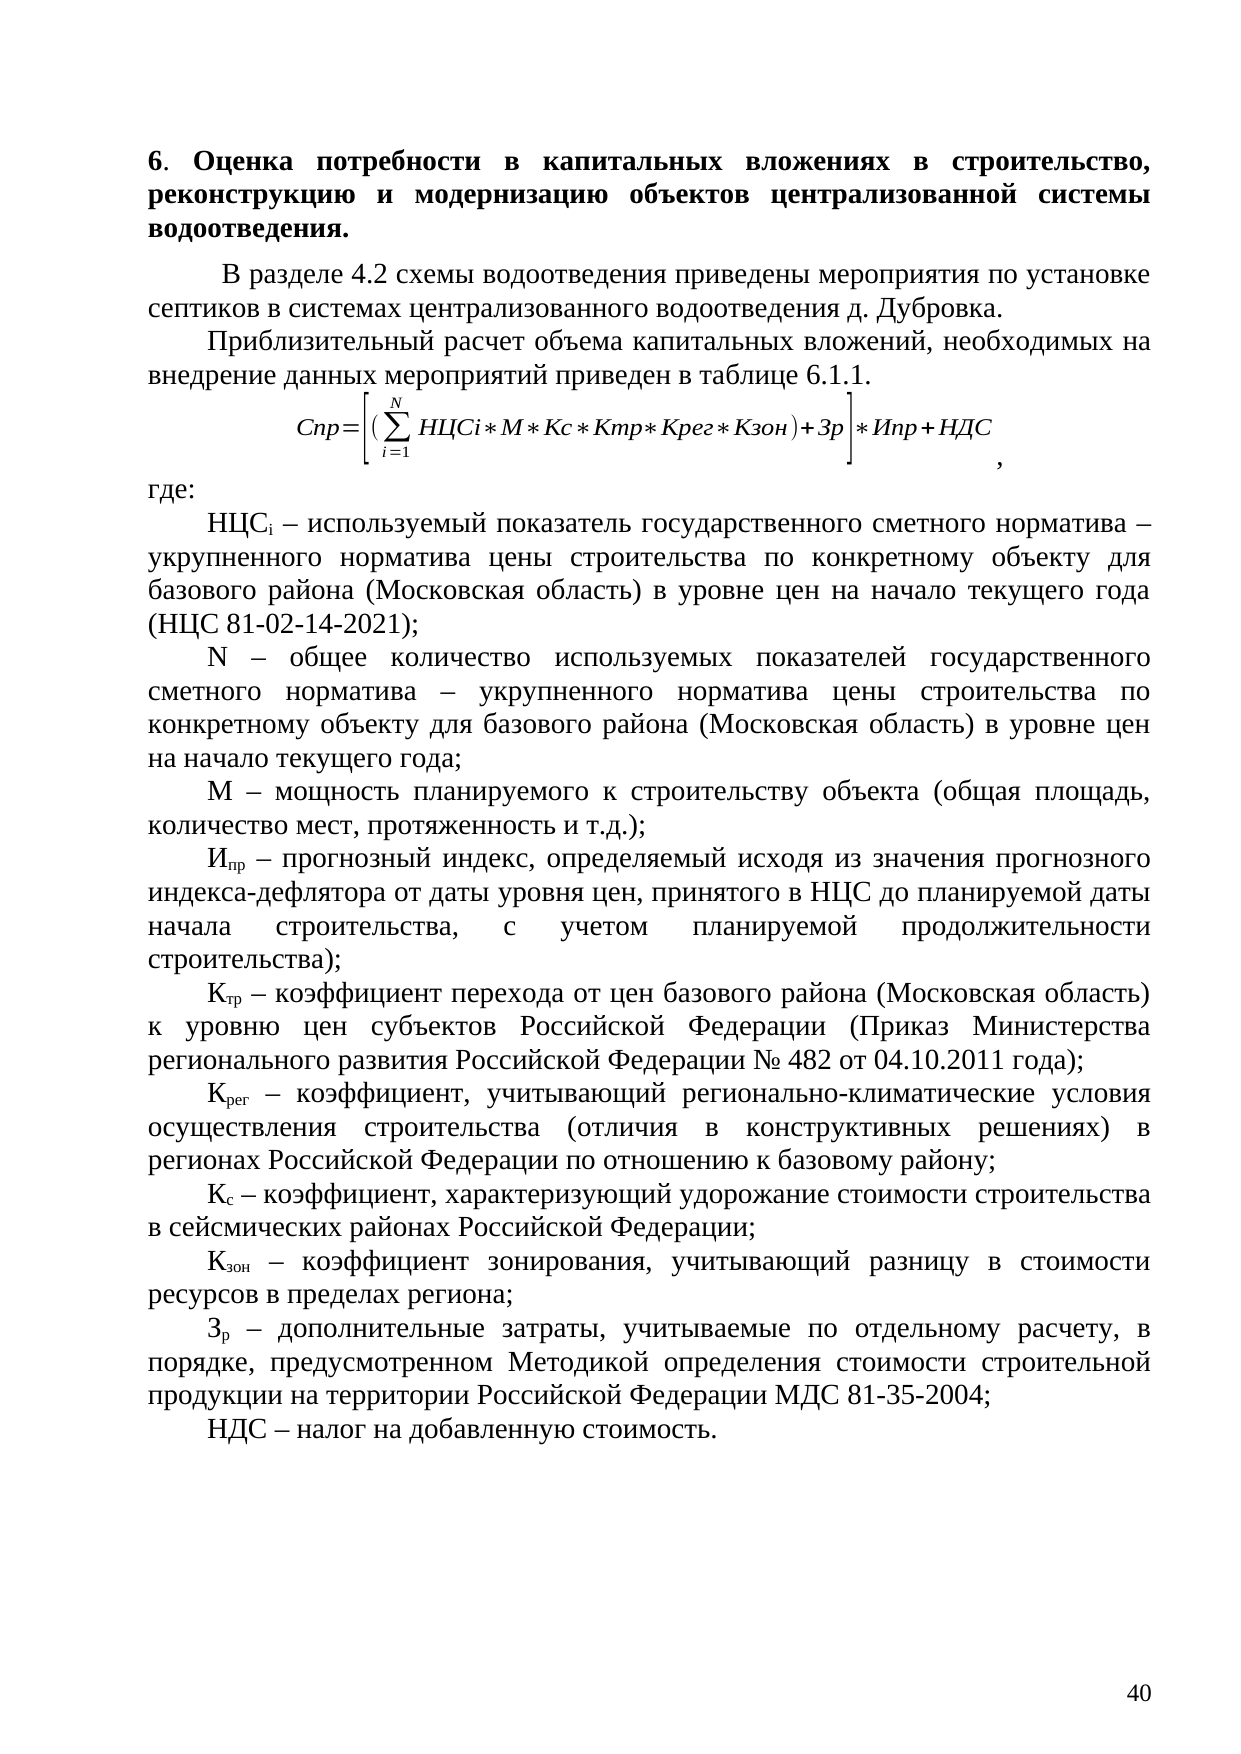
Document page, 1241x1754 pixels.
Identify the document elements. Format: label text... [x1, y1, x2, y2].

text М – мощность планируемого к строительству объекта (общая площадь, количество мест, протяженность и т.д.); [148, 773, 1152, 841]
text НЦСi – используемый показатель государственного сметного норматива – укрупненного норматива цены строительства по конкретному объекту для базового района (Московская область) в уровне цен на начало текущего года (НЦС 81-02-14-2021); [148, 505, 1152, 639]
text В разделе 4.2 схемы водоотведения приведены мероприятия по установке септиков в системах централизованного водоотведения д. Дубровка. [148, 256, 1152, 323]
text Крег – коэффициент, учитывающий регионально-климатические условия осуществления строительства (отличия в конструктивных решениях) в регионах Российской Федерации по отношению к базовому району; [148, 1075, 1152, 1176]
text Зр – дополнительные затраты, учитываемые по отдельному расчету, в порядке, предусмотренном Методикой определения стоимости строительной продукции на территории Российской Федерации МДС 81-35-2004; [148, 1310, 1152, 1411]
text Кзон – коэффициент зонирования, учитывающий разницу в стоимости ресурсов в пределах региона; [148, 1243, 1152, 1310]
text НДС – налог на добавленную стоимость. [148, 1411, 1152, 1444]
text , [148, 390, 1152, 472]
text Ктр – коэффициент перехода от цен базового района (Московская область) к уровню цен субъектов Российской Федерации (Приказ Министерства регионального развития Российской Федерации № 482 от 04.10.2011 года); [148, 975, 1152, 1075]
text Кс – коэффициент, характеризующий удорожание стоимости строительства в сейсмических районах Российской Федерации; [148, 1176, 1152, 1243]
text Приблизительный расчет объема капитальных вложений, необходимых на внедрение данных мероприятий приведен в таблице 6.1.1. [148, 323, 1152, 390]
text 6. Оценка потребности в капитальных вложениях в строительство, реконструкцию и модернизацию объектов централизованной системы водоотведения. [148, 143, 1152, 244]
text где: [148, 472, 1152, 505]
text Ипр – прогнозный индекс, определяемый исходя из значения прогнозного индекса-дефлятора от даты уровня цен, принятого в НЦС до планируемой даты начала строительства, с учетом планируемой продолжительности строительства); [148, 841, 1152, 975]
text N – общее количество используемых показателей государственного сметного норматива – укрупненного норматива цены строительства по конкретному объекту для базового района (Московская область) в уровне цен на начало текущего года; [148, 639, 1152, 773]
